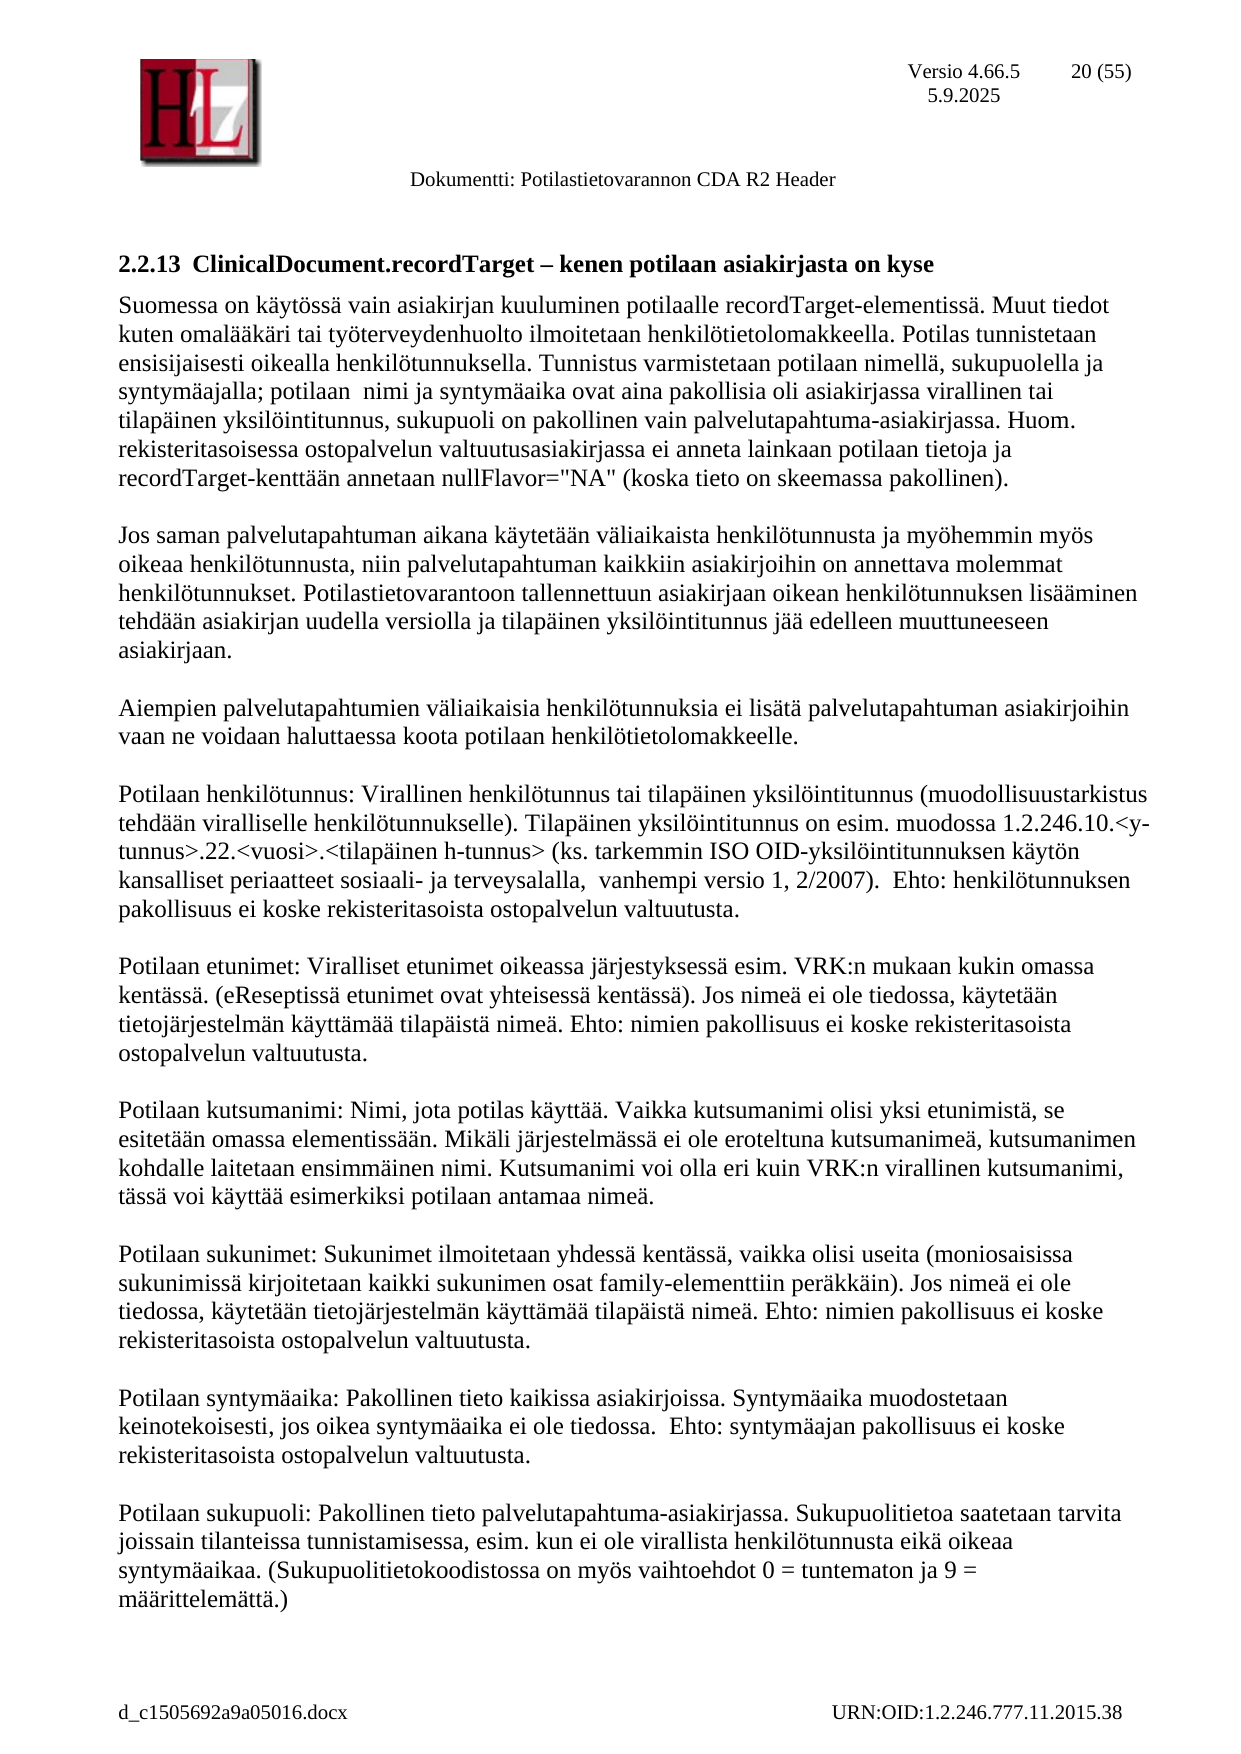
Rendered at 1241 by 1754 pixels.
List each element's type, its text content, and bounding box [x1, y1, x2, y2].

subtitle ClinicalDocument.recordTarget – kenen potilaan asiakirjasta on kyse [118, 249, 1152, 278]
text Potilaan henkilötunnus: Virallinen henkilötunnus tai tilapäinen yksilöintitunnus (muodollisuustarkistus tehdään viralliselle henkilötunnukselle). Tilapäinen yksilöintitunnus on esim. muodossa 1.2.246.10.<y-tunnus>.22.<vuosi>.<tilapäinen h-tunnus> (ks. tarkemmin ISO OID-yksilöintitunnuksen käytön kansalliset periaatteet sosiaali- ja terveysalalla, vanhempi versio 1, 2/2007). Ehto: henkilötunnuksen pakollisuus ei koske rekisteritasoista ostopalvelun valtuutusta. [118, 779, 1152, 923]
text Suomessa on käytössä vain asiakirjan kuuluminen potilaalle recordTarget-elementissä. Muut tiedot kuten omalääkäri tai työterveydenhuolto ilmoitetaan henkilötietolomakkeella. Potilas tunnistetaan ensisijaisesti oikealla henkilötunnuksella. Tunnistus varmistetaan potilaan nimellä, sukupuolella ja syntymäajalla; potilaan nimi ja syntymäaika ovat aina pakollisia oli asiakirjassa virallinen tai tilapäinen yksilöintitunnus, sukupuoli on pakollinen vain palvelutapahtuma-asiakirjassa. Huom. rekisteritasoisessa ostopalvelun valtuutusasiakirjassa ei anneta lainkaan potilaan tietoja ja recordTarget-kenttään annetaan nullFlavor="NA" (koska tieto on skeemassa pakollinen). [118, 290, 1152, 491]
text Potilaan syntymäaika: Pakollinen tieto kaikissa asiakirjoissa. Syntymäaika muodostetaan keinotekoisesti, jos oikea syntymäaika ei ole tiedossa. Ehto: syntymäajan pakollisuus ei koske rekisteritasoista ostopalvelun valtuutusta. [118, 1383, 1152, 1469]
picture [140, 59, 263, 167]
text Potilaan sukunimet: Sukunimet ilmoitetaan yhdessä kentässä, vaikka olisi useita (moniosaisissa sukunimissä kirjoitetaan kaikki sukunimen osat family-elementtiin peräkkäin). Jos nimeä ei ole tiedossa, käytetään tietojärjestelmän käyttämää tilapäistä nimeä. Ehto: nimien pakollisuus ei koske rekisteritasoista ostopalvelun valtuutusta. [118, 1239, 1152, 1354]
text Jos saman palvelutapahtuman aikana käytetään väliaikaista henkilötunnusta ja myöhemmin myös oikeaa henkilötunnusta, niin palvelutapahtuman kaikkiin asiakirjoihin on annettava molemmat henkilötunnukset. Potilastietovarantoon tallennettuun asiakirjaan oikean henkilötunnuksen lisääminen tehdään asiakirjan uudella versiolla ja tilapäinen yksilöintitunnus jää edelleen muuttuneeseen asiakirjaan. [118, 520, 1152, 664]
text Aiempien palvelutapahtumien väliaikaisia henkilötunnuksia ei lisätä palvelutapahtuman asiakirjoihin vaan ne voidaan haluttaessa koota potilaan henkilötietolomakkeelle. [118, 693, 1152, 750]
text Potilaan kutsumanimi: Nimi, jota potilas käyttää. Vaikka kutsumanimi olisi yksi etunimistä, se esitetään omassa elementissään. Mikäli järjestelmässä ei ole eroteltuna kutsumanimeä, kutsumanimen kohdalle laitetaan ensimmäinen nimi. Kutsumanimi voi olla eri kuin VRK:n virallinen kutsumanimi, tässä voi käyttää esimerkiksi potilaan antamaa nimeä. [118, 1095, 1152, 1210]
text Potilaan sukupuoli: Pakollinen tieto palvelutapahtuma-asiakirjassa. Sukupuolitietoa saatetaan tarvita joissain tilanteissa tunnistamisessa, esim. kun ei ole virallista henkilötunnusta eikä oikeaa syntymäaikaa. (Sukupuolitietokoodistossa on myös vaihtoehdot 0 = tuntematon ja 9 = määrittelemättä.) [118, 1498, 1152, 1613]
text Potilaan etunimet: Viralliset etunimet oikeassa järjestyksessä esim. VRK:n mukaan kukin omassa kentässä. (eReseptissä etunimet ovat yhteisessä kentässä). Jos nimeä ei ole tiedossa, käytetään tietojärjestelmän käyttämää tilapäistä nimeä. Ehto: nimien pakollisuus ei koske rekisteritasoista ostopalvelun valtuutusta. [118, 951, 1152, 1066]
